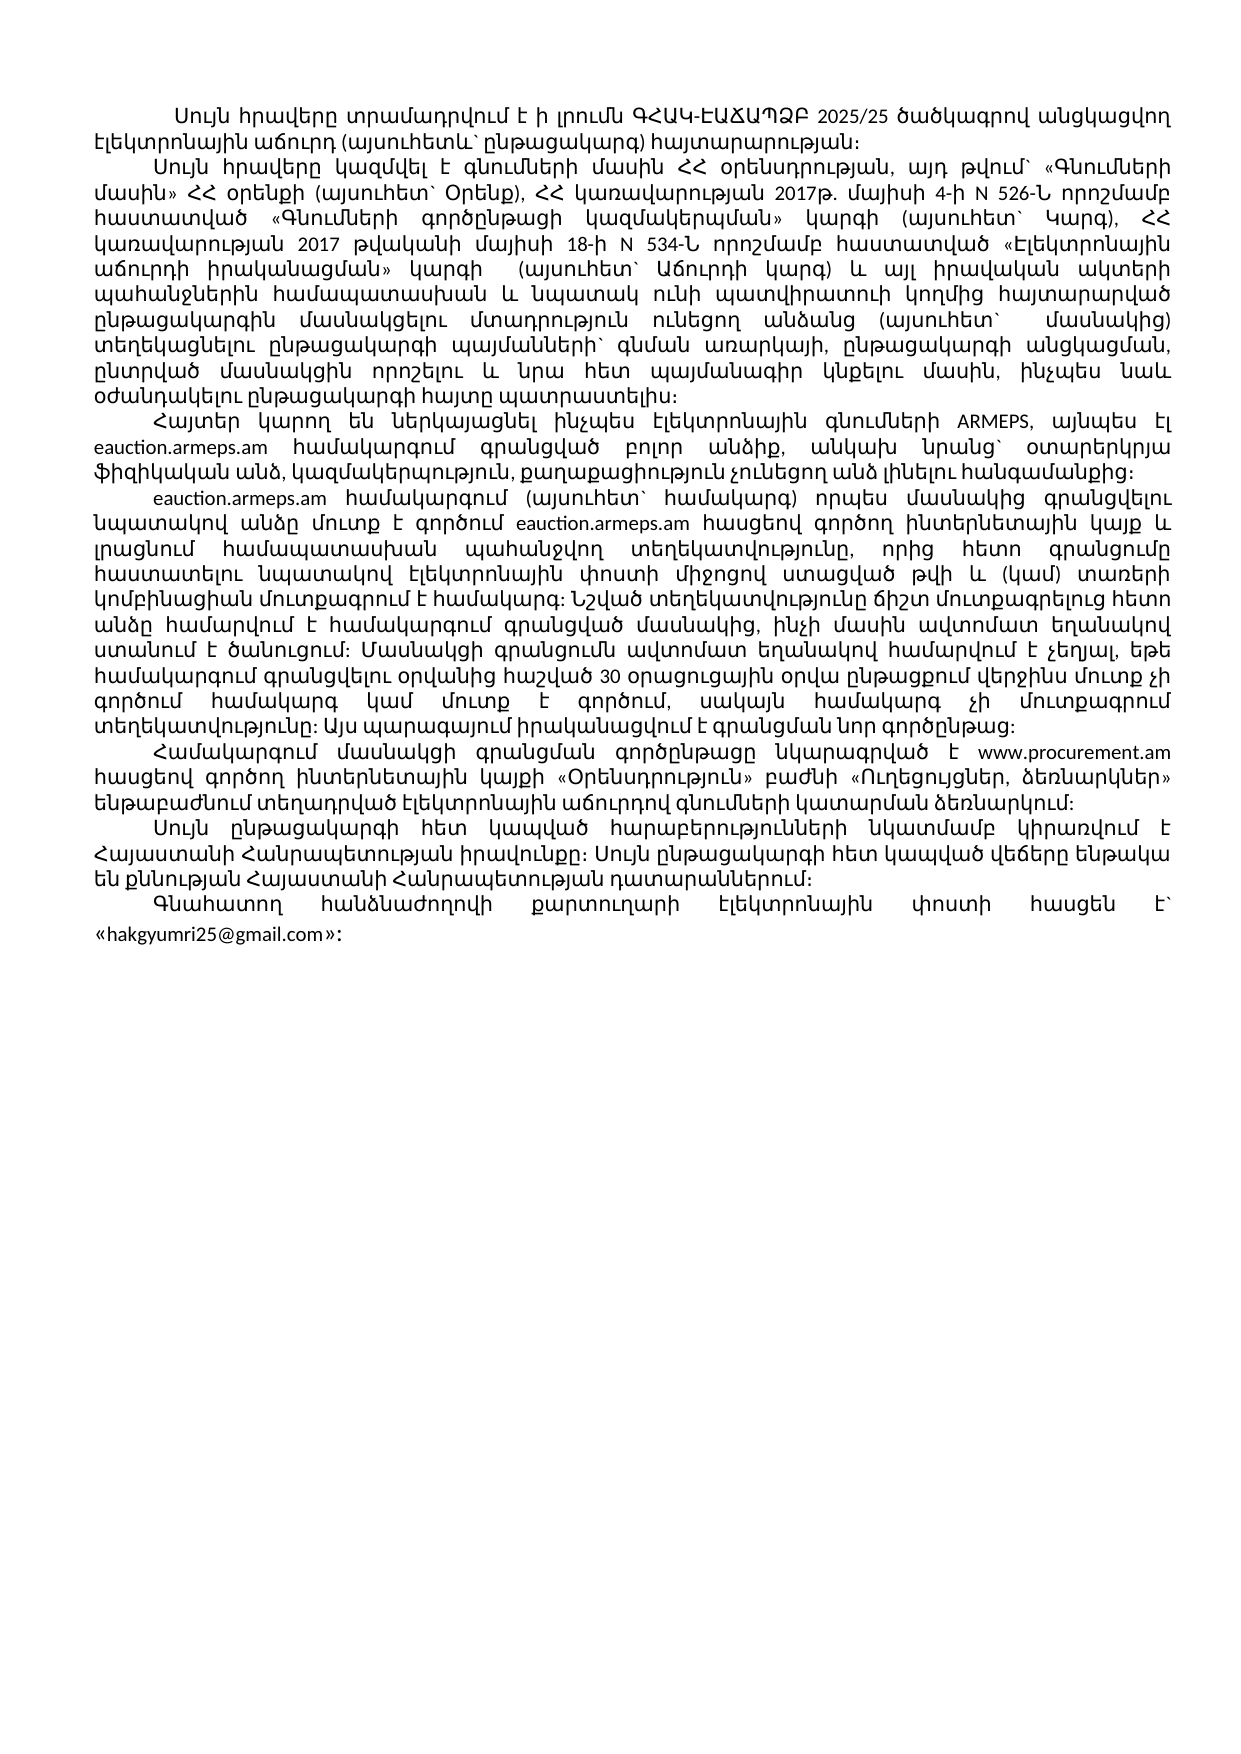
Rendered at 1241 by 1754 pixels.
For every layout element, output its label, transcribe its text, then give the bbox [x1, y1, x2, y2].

text Սույն ընթացակարգի հետ կապված հարաբերությունների նկատմամբ կիրառվում է Հայաստանի Հանրապետության իրավունքը։ Սույն ընթացակարգի հետ կապված վեճերը ենթակա են քննության Հայաստանի Հանրապետության դատարաններում։ [94, 815, 1171, 892]
text Համակարգում մասնակցի գրանցման գործընթացը նկարագրված է www.procurement.am հասցեով գործող ինտերնետային կայքի «Օրենսդրություն» բաժնի «Ուղեցույցներ, ձեռնարկներ» ենթաբաժնում տեղադրված էլեկտրոնային աճուրդով գնումների կատարման ձեռնարկում: [94, 739, 1171, 815]
text eauction.armeps.am համակարգում (այսուհետ` համակարգ) որպես մասնակից գրանցվելու նպատակով անձը մուտք է գործում eauction.armeps.am հասցեով գործող ինտերնետային կայք և լրացնում համապատասխան պահանջվող տեղեկատվությունը, որից հետո գրանցումը հաստատելու նպատակով էլեկտրոնային փոստի միջոցով ստացված թվի և (կամ) տառերի կոմբինացիան մուտքագրում է համակարգ: Նշված տեղեկատվությունը ճիշտ մուտքագրելուց հետո անձը համարվում է համակարգում գրանցված մասնակից, ինչի մասին ավտոմատ եղանակով ստանում է ծանուցում: Մասնակցի գրանցումն ավտոմատ եղանակով համարվում է չեղյալ, եթե համակարգում գրանցվելու օրվանից հաշված 30 օրացուցային օրվա ընթացքում վերջինս մուտք չի գործում համակարգ կամ մուտք է գործում, սակայն համակարգ չի մուտքագրում տեղեկատվությունը: Այս պարագայում իրականացվում է գրանցման նոր գործընթաց: [94, 485, 1171, 739]
text Սույն հրավերը տրամադրվում է ի լրումն ԳՀԱԿ-ԷԱՃԱՊՁԲ 2025/25 ծածկագրով անցկացվող էլեկտրոնային աճուրդ (այսուհետև` ընթացակարգ) հայտարարության։ [94, 104, 1171, 154]
text Հայտեր կարող են ներկայացնել ինչպես էլեկտրոնային գնումների ARMEPS, այնպես էլ eauction.armeps.am համակարգում գրանցված բոլոր անձիք, անկախ նրանց` օտարերկրյա ֆիզիկական անձ, կազմակերպություն, քաղաքացիություն չունեցող անձ լինելու հանգամանքից։ [94, 409, 1171, 485]
text Սույն հրավերը կազմվել է գնումների մասին ՀՀ օրենսդրության, այդ թվում` «Գնումների մասին» ՀՀ օրենքի (այսուհետ` Օրենք), ՀՀ կառավարության 2017թ. մայիսի 4-ի N 526-Ն որոշմամբ հաստատված «Գնումների գործընթացի կազմակերպման» կարգի (այսուհետ` Կարգ), ՀՀ կառավարության 2017 թվականի մայիսի 18-ի N 534-Ն որոշմամբ հաստատված «Էլեկտրոնային աճուրդի իրականացման» կարգի (այսուհետ` Աճուրդի կարգ) և այլ իրավական ակտերի պահանջներին համապատասխան և նպատակ ունի պատվիրատուի կողմից հայտարարված ընթացակարգին մասնակցելու մտադրություն ունեցող անձանց (այսուհետ` մասնակից) տեղեկացնելու ընթացակարգի պայմանների` գնման առարկայի, ընթացակարգի անցկացման, ընտրված մասնակցին որոշելու և նրա հետ պայմանագիր կնքելու մասին, ինչպես նաև օժանդակելու ընթացակարգի հայտը պատրաստելիս։ [94, 154, 1171, 409]
text Գնահատող հանձնաժողովի քարտուղարի էլեկտրոնային փոստի հասցեն է` «hakgyumri25@gmail.com»: [94, 892, 1171, 948]
